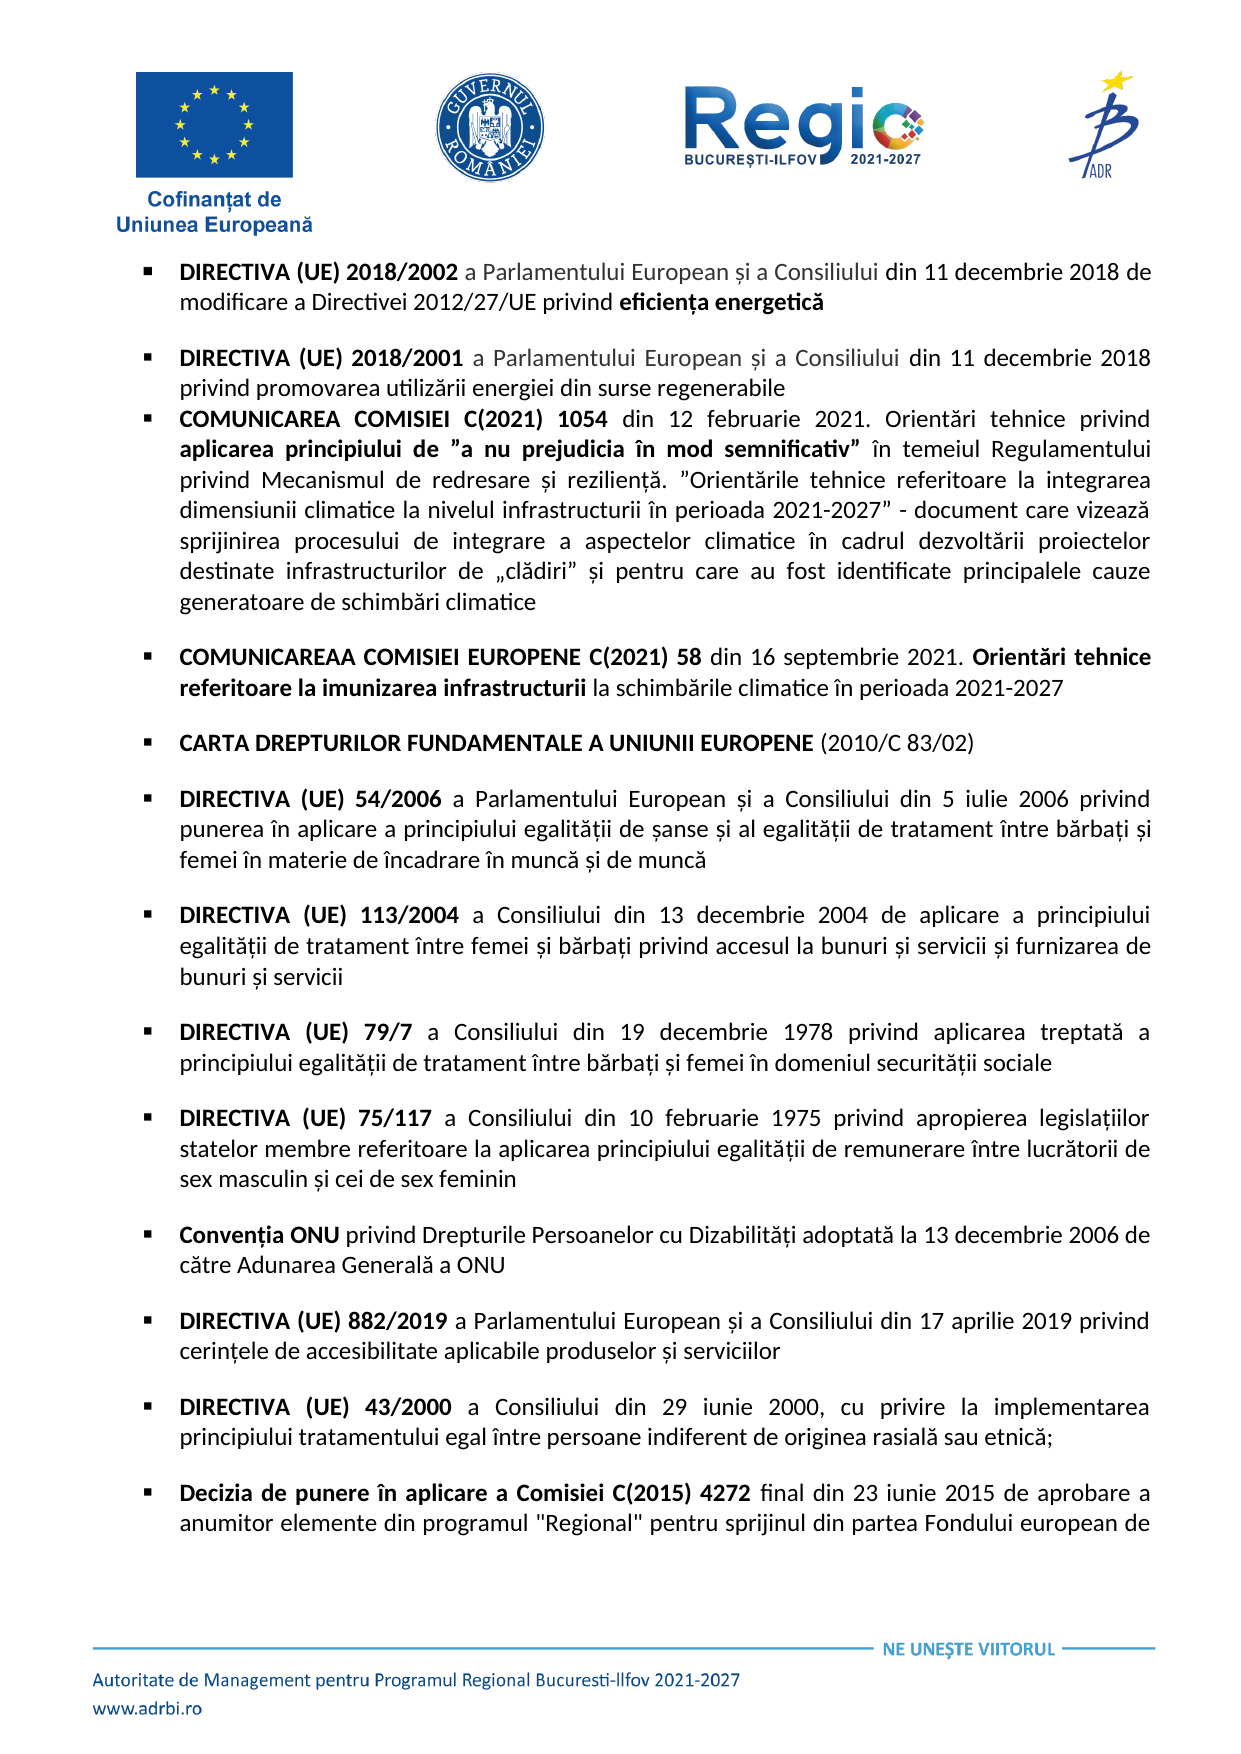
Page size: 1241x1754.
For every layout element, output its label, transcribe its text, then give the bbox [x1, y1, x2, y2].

list COMUNICAREA COMISIEI C(2021) 1054 din 12 februarie 2021. Orientări tehnice privind aplicarea principiului de ”a nu prejudicia în mod semnificativ” în temeiul Regulamentului privind Mecanismul de redresare și reziliență. ”Orientările tehnice referitoare la integrarea dimensiunii climatice la nivelul infrastructurii în perioada 2021-2027” - document care vizează sprijinirea procesului de integrare a aspectelor climatice în cadrul dezvoltării proiectelor destinate infrastructurilor de „clădiri” și pentru care au fost identificate principalele cauze generatoare de schimbări climatice [142, 403, 1152, 616]
list DIRECTIVA (UE) 75/117 a Consiliului din 10 februarie 1975 privind apropierea legislațiilor statelor membre referitoare la aplicarea principiului egalităţii de remunerare între lucrătorii de sex masculin şi cei de sex feminin [142, 1102, 1152, 1194]
picture [92, 1642, 1156, 1715]
list DIRECTIVA (UE) 43/2000 a Consiliului din 29 iunie 2000, cu privire la implementarea principiului tratamentului egal între persoane indiferent de originea rasială sau etnică; [142, 1391, 1152, 1452]
list DIRECTIVA (UE) 2018/2001 a Parlamentului European și a Consiliului din 11 decembrie 2018 privind promovarea utilizării energiei din surse regenerabile [142, 342, 1152, 403]
list COMUNICAREAA COMISIEI EUROPENE C(2021) 58 din 16 septembrie 2021. Orientări tehnice referitoare la imunizarea infrastructurii la schimbările climatice în perioada 2021-2027 [142, 641, 1152, 702]
list DIRECTIVA (UE) 54/2006 a Parlamentului European şi a Consiliului din 5 iulie 2006 privind punerea în aplicare a principiului egalităţii de şanse şi al egalităţii de tratament între bărbaţi şi femei în materie de încadrare în muncă şi de muncă [142, 783, 1152, 874]
picture [112, 70, 1141, 236]
list DIRECTIVA (UE) 882/2019 a Parlamentului European și a Consiliului din 17 aprilie 2019 privind cerințele de accesibilitate aplicabile produselor și serviciilor [142, 1305, 1152, 1366]
list DIRECTIVA (UE) 113/2004 a Consiliului din 13 decembrie 2004 de aplicare a principiului egalităţii de tratament între femei şi bărbaţi privind accesul la bunuri şi servicii şi furnizarea de bunuri şi servicii [142, 899, 1152, 991]
list DIRECTIVA (UE) 2018/2002 a Parlamentului European și a Consiliului din 11 decembrie 2018 de modificare a Directivei 2012/27/UE privind eficiența energetică [142, 256, 1152, 317]
list Convenția ONU privind Drepturile Persoanelor cu Dizabilități adoptată la 13 decembrie 2006 de către Adunarea Generală a ONU [142, 1219, 1152, 1280]
list DIRECTIVA (UE) 79/7 a Consiliului din 19 decembrie 1978 privind aplicarea treptată a principiului egalităţii de tratament între bărbaţi şi femei în domeniul securităţii sociale [142, 1016, 1152, 1077]
list CARTA DREPTURILOR FUNDAMENTALE A UNIUNII EUROPENE (2010/C 83/02) [142, 727, 1152, 758]
